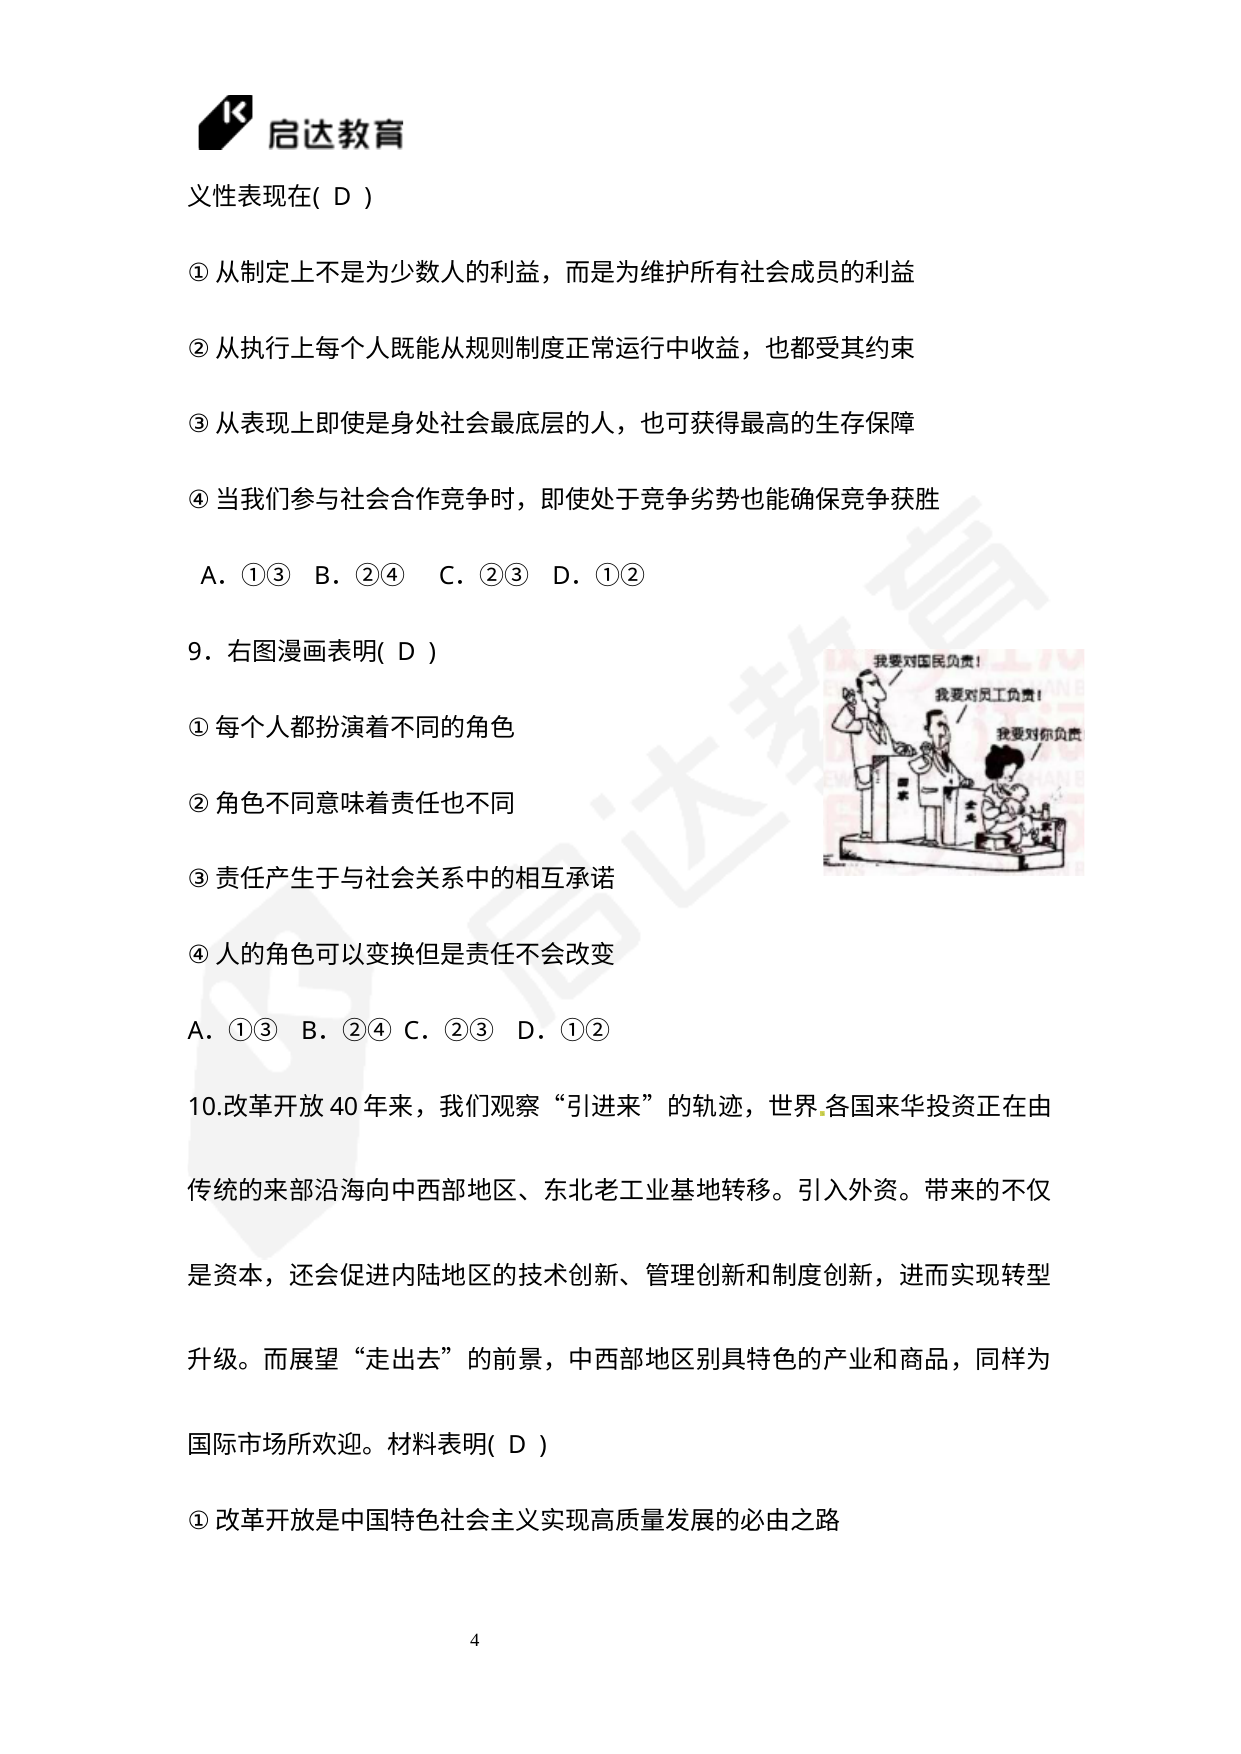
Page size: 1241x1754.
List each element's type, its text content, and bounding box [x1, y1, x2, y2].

picture [198, 95, 404, 150]
text ①改革开放是中国特色社会主义实现高质量发展的必由之路 [187, 1486, 1053, 1551]
text 9．右图漫画表明( D ) [187, 617, 1053, 682]
text ④当我们参与社会合作竞争时，即使处于竞争劣势也能确保竞争获胜 [187, 465, 1053, 530]
text 10.改革开放40年来，我们观察“引进来”的轨迹，世界各国来华投资正在由传统的来部沿海向中西部地区、东北老工业基地转移。引入外资。带来的不仅是资本，还会促进内陆地区的技术创新、管理创新和制度创新，进而实现转型升级。而展望“走出去”的前景，中西部地区别具特色的产业和商品，同样为国际市场所欢迎。材料表明( D ) [187, 1072, 1053, 1475]
text ③从表现上即使是身处社会最底层的人，也可获得最高的生存保障 [187, 389, 1053, 454]
text ③责任产生于与社会关系中的相互承诺 [187, 844, 1053, 909]
text ①每个人都扮演着不同的角色 [187, 693, 821, 758]
text ②从执行上每个人既能从规则制度正常运行中收益，也都受其约束 [187, 314, 1053, 379]
text ④人的角色可以变换但是责任不会改变 [187, 920, 1053, 985]
text ②角色不同意味着责任也不同 [187, 769, 821, 834]
text A．①③ B．②④ C．②③ D．①② [187, 541, 1053, 606]
text ①从制定上不是为少数人的利益，而是为维护所有社会成员的利益 [187, 238, 1053, 303]
text A．①③ B．②④ C．②③ D．①② [187, 996, 1053, 1061]
picture [821, 649, 1085, 873]
text 8．公正的对待，必须有正义的制度来保证。制度是以公开宣布的程序和规则组成的系统，社会生活的方方面面都有自己的规则和制度。这些规则和制度的正义性表现在( D ) [187, 162, 1053, 227]
